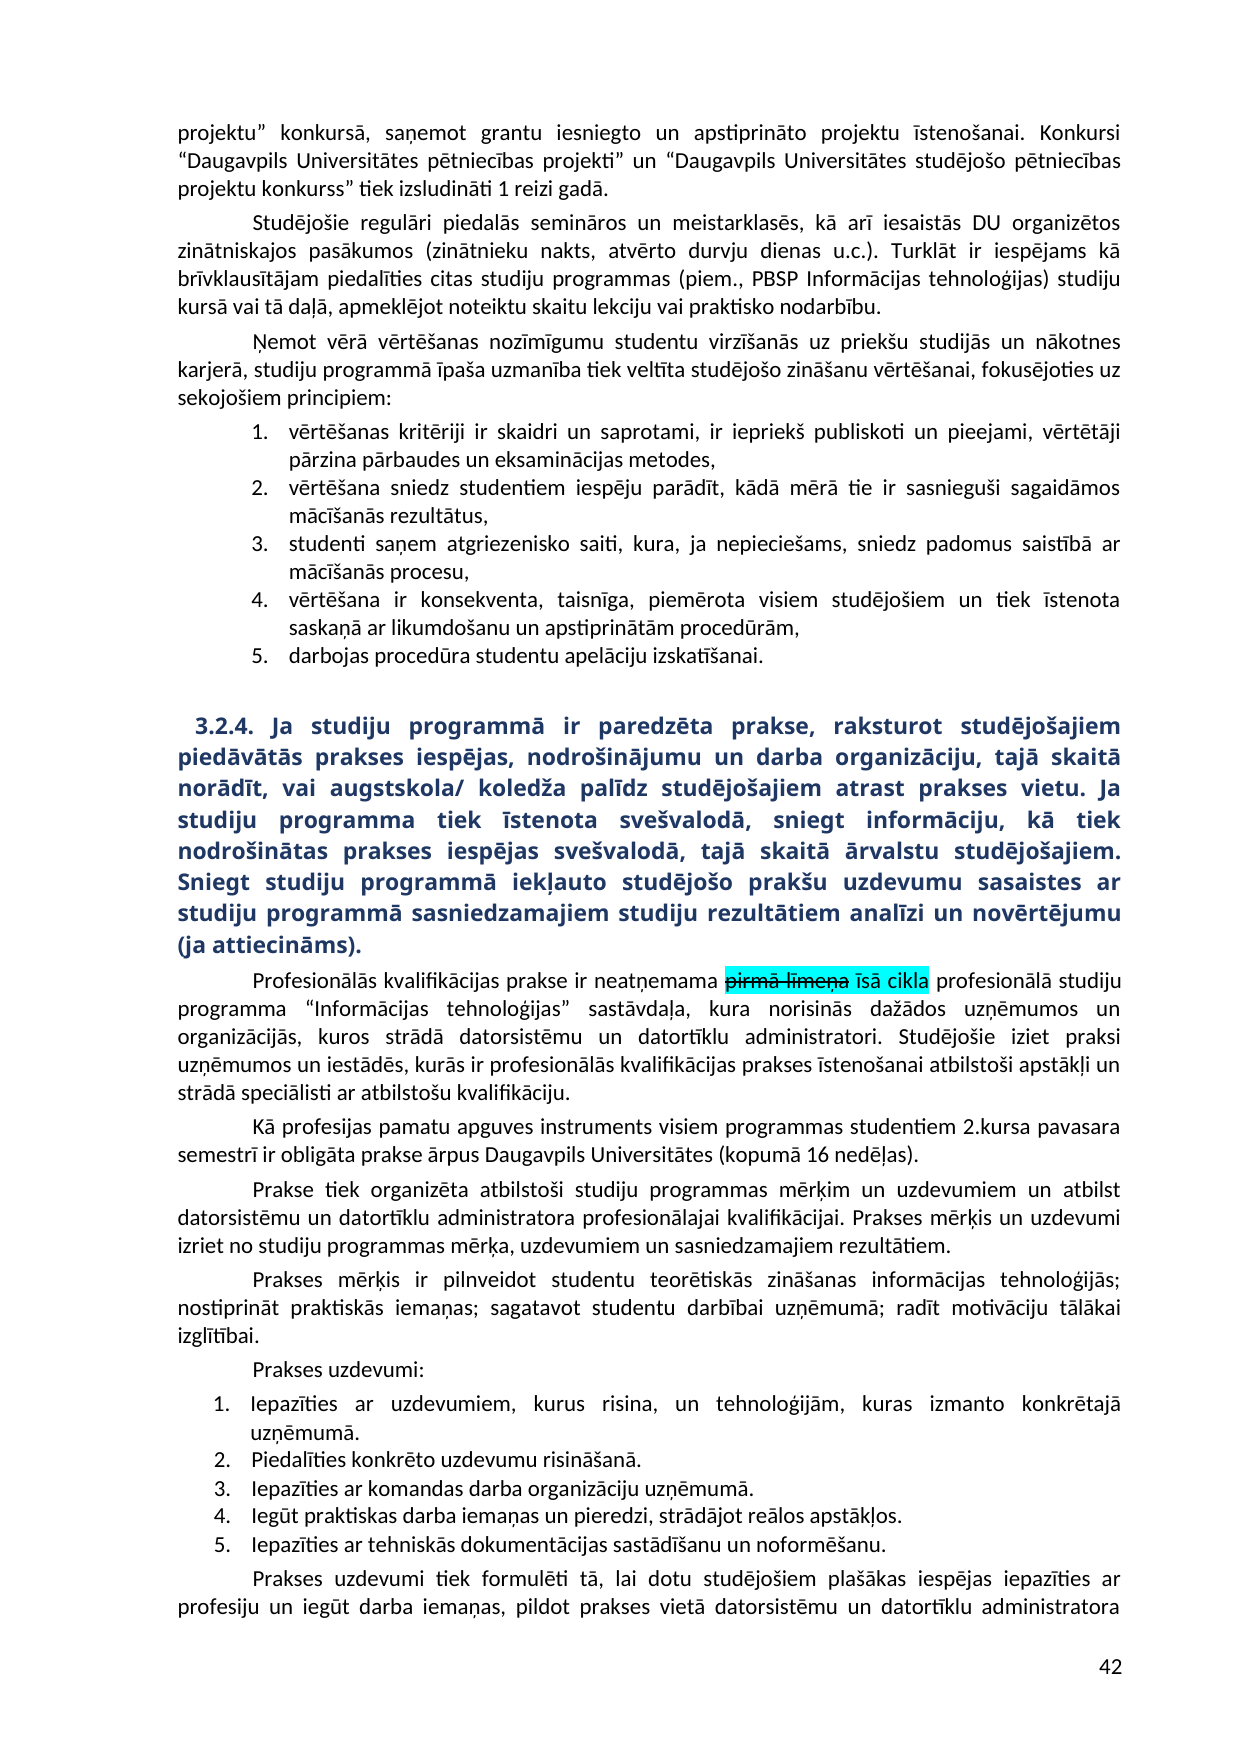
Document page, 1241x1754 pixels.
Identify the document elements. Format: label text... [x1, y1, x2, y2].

list vērtēšana ir konsekventa, taisnīga, piemērota visiem studējošiem un tiek īstenota saskaņā ar likumdošanu un apstiprinātām procedūrām, [251, 585, 1122, 641]
list Iepazīties ar uzdevumiem, kurus risina, un tehnoloģijām, kuras izmanto konkrētajā uzņēmumā. [213, 1389, 1122, 1446]
text Prakses mērķis ir pilnveidot studentu teorētiskās zināšanas informācijas tehnoloģijās; nostiprināt praktiskās iemaņas; sagatavot studentu darbībai uzņēmumā; radīt motivāciju tālākai izglītībai. [177, 1265, 1122, 1349]
subtitle 3.2.4. Ja studiju programmā ir paredzēta prakse, raksturot studējošajiem piedāvātās prakses iespējas, nodrošinājumu un darba organizāciju, tajā skaitā norādīt, vai augstskola/ koledža palīdz studējošajiem atrast prakses vietu. Ja studiju programma tiek īstenota svešvalodā, sniegt informāciju, kā tiek nodrošinātas prakses iespējas svešvalodā, tajā skaitā ārvalstu studējošajiem. Sniegt studiju programmā iekļauto studējošo prakšu uzdevumu sasaistes ar studiju programmā sasniedzamajiem studiju rezultātiem analīzi un novērtējumu (ja attiecināms). [177, 710, 1122, 960]
list darbojas procedūra studentu apelāciju izskatīšanai. [251, 641, 1122, 669]
list vērtēšana sniedz studentiem iespēju parādīt, kādā mērā tie ir sasnieguši sagaidāmos mācīšanās rezultātus, [251, 473, 1122, 529]
list Iepazīties ar komandas darba organizāciju uzņēmumā. [213, 1474, 1122, 1502]
list Piedalīties konkrēto uzdevumu risināšanā. [213, 1446, 1122, 1474]
list Iegūt praktiskas darba iemaņas un pieredzi, strādājot reālos apstākļos. [213, 1502, 1122, 1530]
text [177, 1564, 1122, 1620]
text Ņemot vērā vērtēšanas nozīmīgumu studentu virzīšanās uz priekšu studijās un nākotnes karjerā, studiju programmā īpaša uzmanība tiek veltīta studējošo zināšanu vērtēšanai, fokusējoties uz sekojošiem principiem: [177, 327, 1122, 411]
text Prakses uzdevumi: [177, 1355, 1122, 1383]
text Prakse tiek organizēta atbilstoši studiju programmas mērķim un uzdevumiem un atbilst datorsistēmu un datortīklu administratora profesionālajai kvalifikācijai. Prakses mērķis un uzdevumi izriet no studiju programmas mērķa, uzdevumiem un sasniedzamajiem rezultātiem. [177, 1175, 1122, 1259]
list vērtēšanas kritēriji ir skaidri un saprotami, ir iepriekš publiskoti un pieejami, vērtētāji pārzina pārbaudes un eksaminācijas metodes, [251, 417, 1122, 473]
text Kā profesijas pamatu apguves instruments visiem programmas studentiem 2.kursa pavasara semestrī ir obligāta prakse ārpus Daugavpils Universitātes (kopumā 16 nedēļas). [177, 1112, 1122, 1168]
list Iepazīties ar tehniskās dokumentācijas sastādīšanu un noformēšanu. [213, 1530, 1122, 1558]
text Profesionālās kvalifikācijas prakse ir neatņemama pirmā līmeņa īsā cikla profesionālā studiju programma “Informācijas tehnoloģijas” sastāvdaļa, kura norisinās dažādos uzņēmumos un organizācijās, kuros strādā datorsistēmu un datortīklu administratori. Studējošie iziet praksi uzņēmumos un iestādēs, kurās ir profesionālās kvalifikācijas prakses īstenošanai atbilstoši apstākļi un strādā speciālisti ar atbilstošu kvalifikāciju. [177, 966, 1122, 1106]
text Studējošie regulāri piedalās semināros un meistarklasēs, kā arī iesaistās DU organizētos zinātniskajos pasākumos (zinātnieku nakts, atvērto durvju dienas u.c.). Turklāt ir iespējams kā brīvklausītājam piedalīties citas studiju programmas (piem., PBSP Informācijas tehnoloģijas) studiju kursā vai tā daļā, apmeklējot noteiktu skaitu lekciju vai praktisko nodarbību. [177, 208, 1122, 321]
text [177, 118, 1122, 202]
list studenti saņem atgriezenisko saiti, kura, ja nepieciešams, sniedz padomus saistībā ar mācīšanās procesu, [251, 529, 1122, 585]
